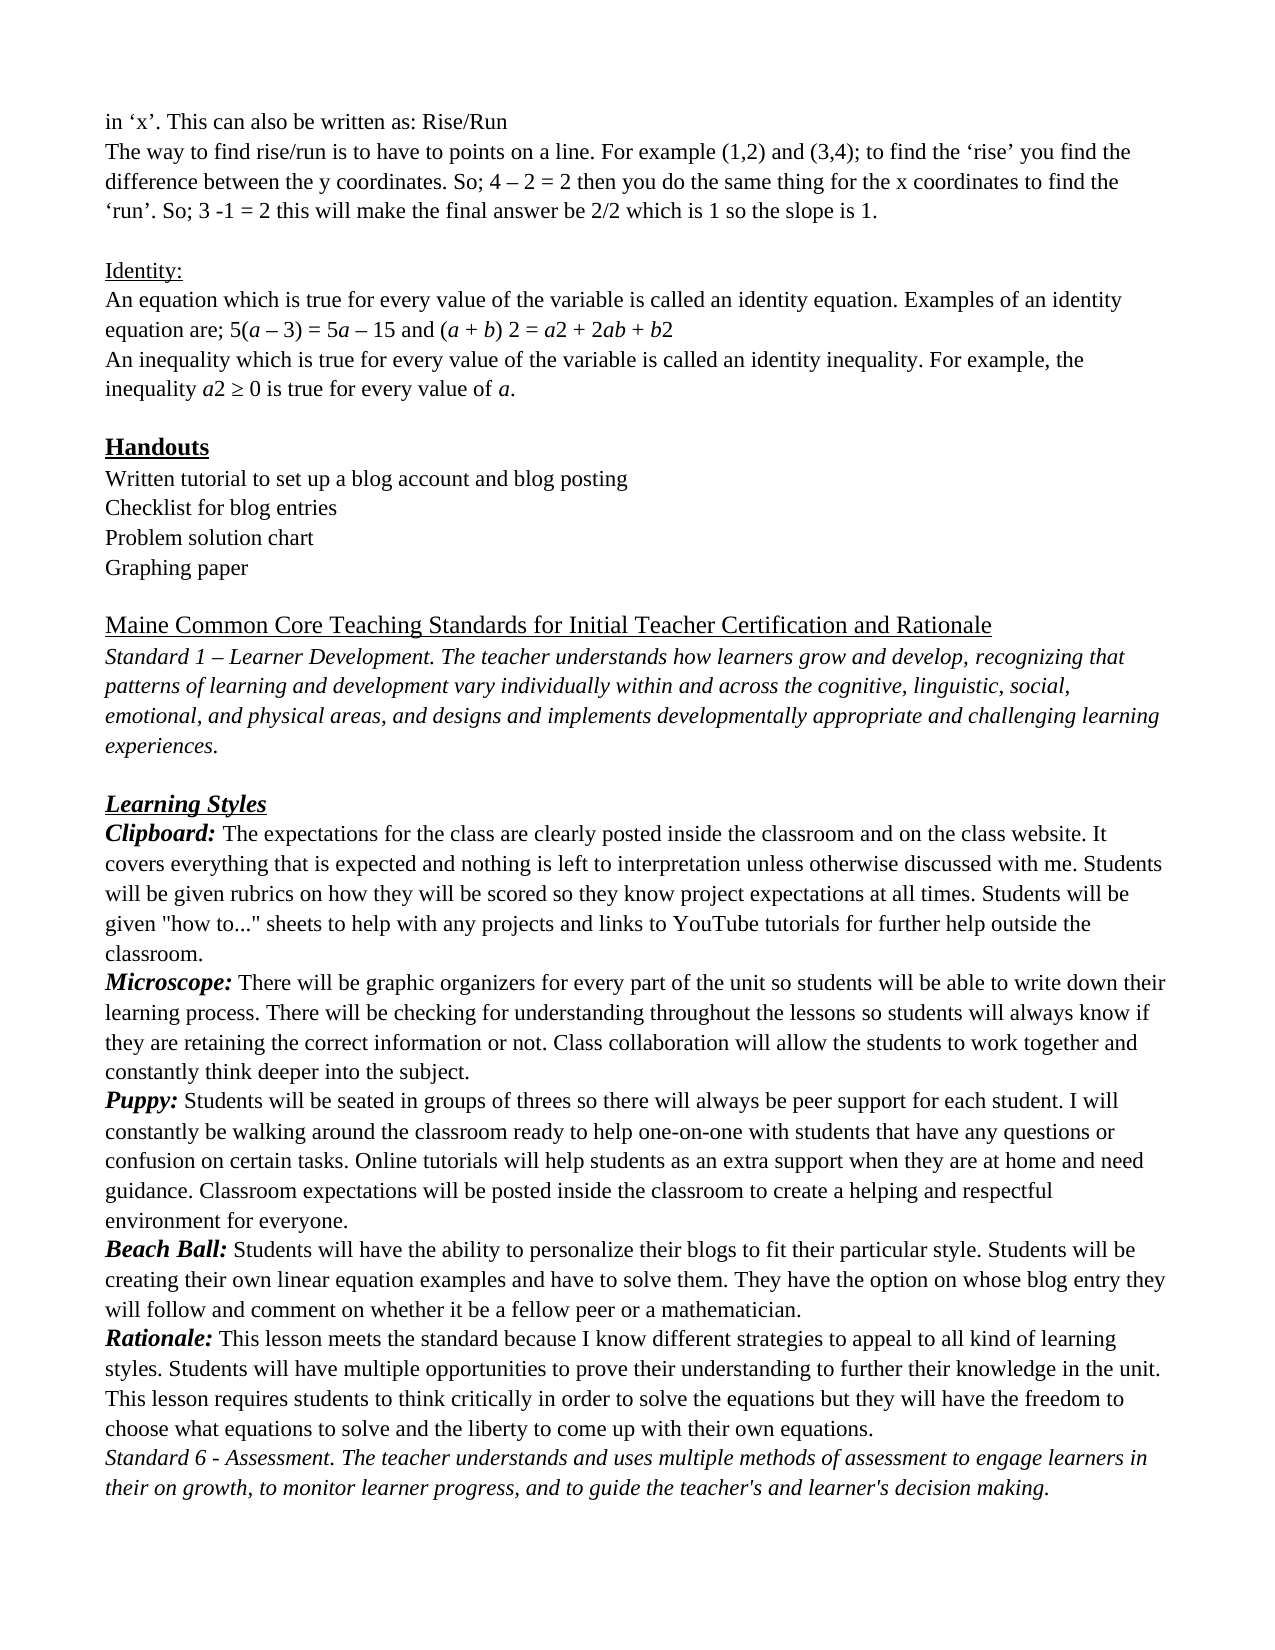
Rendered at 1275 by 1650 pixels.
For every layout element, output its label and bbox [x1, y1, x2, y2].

text [105, 105, 1170, 1530]
